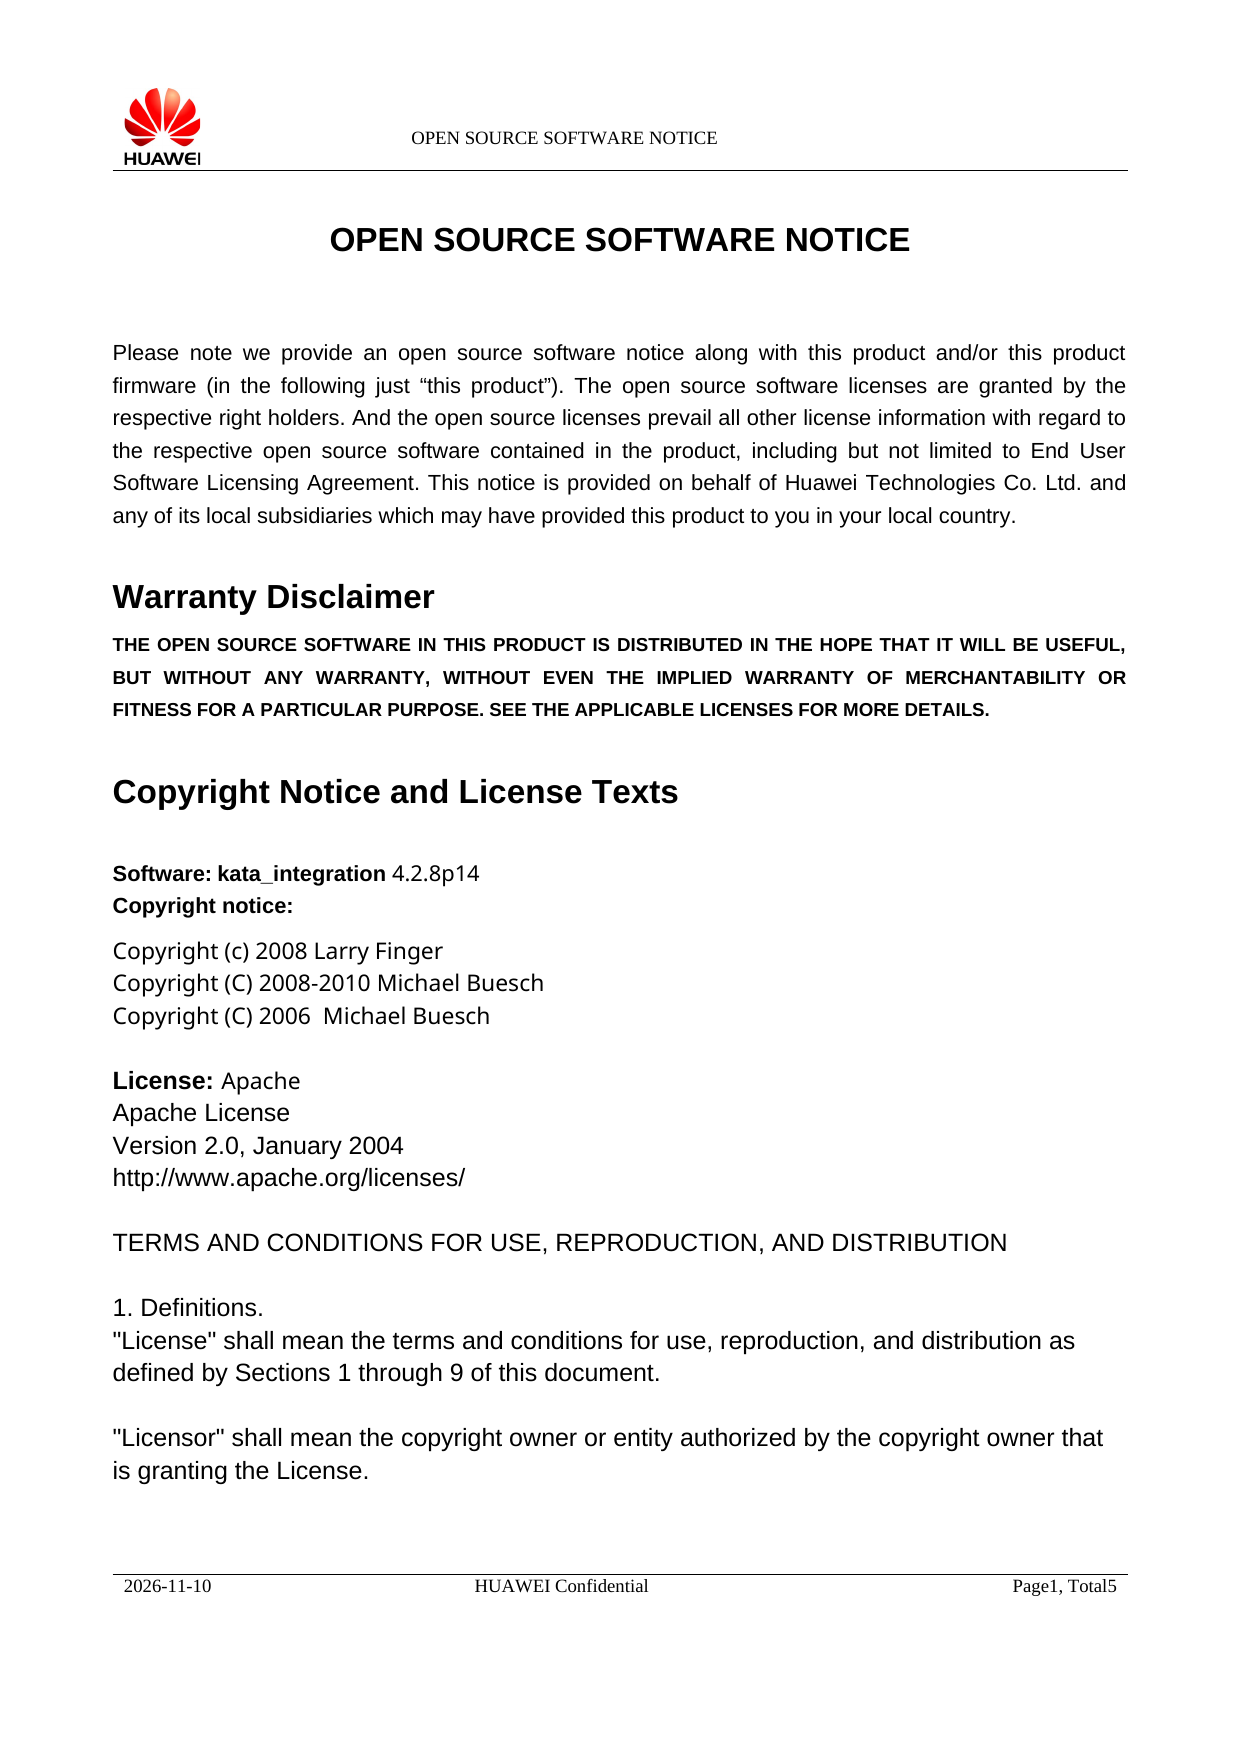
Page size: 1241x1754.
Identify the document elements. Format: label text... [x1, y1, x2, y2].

text Version 2.0, January 2004 [112, 1129, 1128, 1161]
title Software: kata_integration 4.2.8p14 [112, 856, 1128, 889]
text Copyright (C) 2006 Michael Buesch [112, 999, 1128, 1031]
text Copyright notice: [112, 889, 1128, 921]
text "License" shall mean the terms and conditions for use, reproduction, and distribution as defined by Sections 1 through 9 of this document. [112, 1324, 1128, 1389]
text OPEN SOURCE SOFTWARE NOTICE [112, 206, 1128, 271]
text "Licensor" shall mean the copyright owner or entity authorized by the copyright owner that is granting the License. [112, 1421, 1128, 1486]
text Please note we provide an open source software notice along with this product and/or this product firmware (in the following just “this product”). The open source software licenses are granted by the respective right holders. And the open source licenses prevail all other license information with regard to the respective open source software contained in the product, including but not limited to End User Software Licensing Agreement. This notice is provided on behalf of Huawei Technologies Co. Ltd. and any of its local subsidiaries which may have provided this product to you in your local country. [112, 336, 1128, 531]
text License: Apache [112, 1064, 1128, 1096]
text The open source software in this product is distributed in the hope that it will be useful, but WITHOUT ANY WARRANTY, without even the implied warranty of MERCHANTABILITY or FITNESS FOR A PARTICULAR PURPOSE. See the applicable licenses for more details. [112, 629, 1128, 726]
picture [124, 88, 201, 165]
text Warranty Disclaimer [112, 564, 1128, 629]
text Apache License [112, 1096, 1128, 1129]
text 1. Definitions. [112, 1291, 1128, 1324]
text Copyright (C) 2008-2010 Michael Buesch [112, 966, 1128, 999]
text Copyright Notice and License Texts [112, 759, 1128, 824]
text http://www.apache.org/licenses/ [112, 1161, 1128, 1194]
text Copyright (c) 2008 Larry Finger [112, 934, 1128, 966]
text TERMS AND CONDITIONS FOR USE, REPRODUCTION, AND DISTRIBUTION [112, 1226, 1128, 1259]
